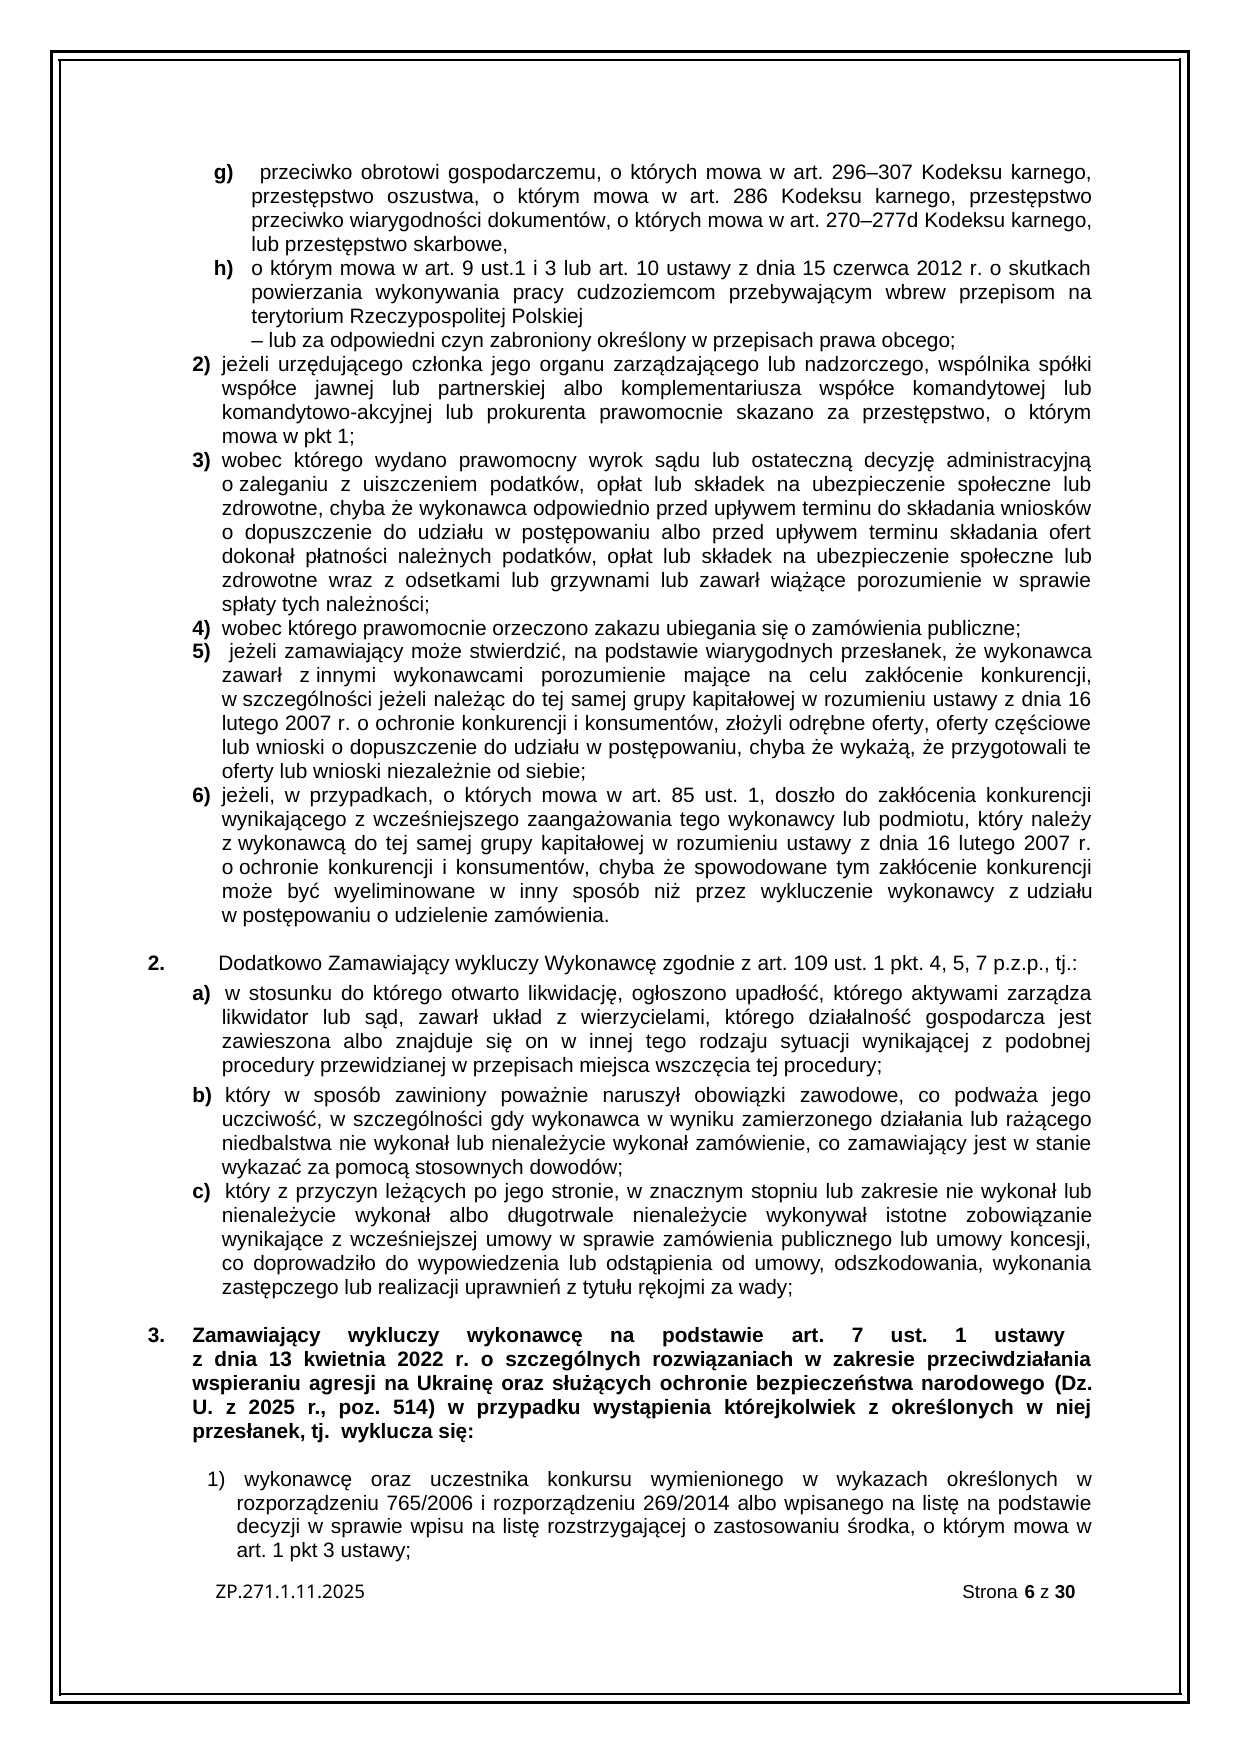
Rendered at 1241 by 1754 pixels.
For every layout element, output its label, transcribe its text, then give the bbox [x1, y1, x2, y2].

list Dodatkowo Zamawiający wykluczy Wykonawcę zgodnie z art. 109 ust. 1 pkt. 4, 5, 7 p.z.p., tj.: [148, 951, 1092, 975]
text 1) wykonawcę oraz uczestnika konkursu wymienionego w wykazach określonych w rozporządzeniu 765/2006 i rozporządzeniu 269/2014 albo wpisanego na listę na podstawie decyzji w sprawie wpisu na listę rozstrzygającej o zastosowaniu środka, o którym mowa w art. 1 pkt 3 ustawy; [207, 1466, 1092, 1562]
list który w sposób zawiniony poważnie naruszył obowiązki zawodowe, co podważa jego uczciwość, w szczególności gdy wykonawca w wyniku zamierzonego działania lub rażącego niedbalstwa nie wykonał lub nienależycie wykonał zamówienie, co zamawiający jest w stanie wykazać za pomocą stosownych dowodów; [192, 1083, 1092, 1179]
list jeżeli urzędującego członka jego organu zarządzającego lub nadzorczego, wspólnika spółki współce jawnej lub partnerskiej albo komplementariusza współce komandytowej lub komandytowo-akcyjnej lub prokurenta prawomocnie skazano za przestępstwo, o którym mowa w pkt 1; [192, 352, 1092, 448]
list który z przyczyn leżących po jego stronie, w znacznym stopniu lub zakresie nie wykonał lub nienależycie wykonał albo długotrwale nienależycie wykonywał istotne zobowiązanie wynikające z wcześniejszej umowy w sprawie zamówienia publicznego lub umowy koncesji, co doprowadziło do wypowiedzenia lub odstąpienia od umowy, odszkodowania, wykonania zastępczego lub realizacji uprawnień z tytułu rękojmi za wady; [192, 1179, 1092, 1299]
text – lub za odpowiedni czyn zabroniony określony w przepisach prawa obcego; [251, 328, 1092, 352]
list jeżeli, w przypadkach, o których mowa w art. 85 ust. 1, doszło do zakłócenia konkurencji wynikającego z wcześniejszego zaangażowania tego wykonawcy lub podmiotu, który należy z wykonawcą do tej samej grupy kapitałowej w rozumieniu ustawy z dnia 16 lutego 2007 r. o ochronie konkurencji i konsumentów, chyba że spowodowane tym zakłócenie konkurencji może być wyeliminowane w inny sposób niż przez wykluczenie wykonawcy z udziału w postępowaniu o udzielenie zamówienia. [192, 783, 1092, 927]
list Zamawiający wykluczy wykonawcę na podstawie art. 7 ust. 1 ustawy z dnia 13 kwietnia 2022 r. o szczególnych rozwiązaniach w zakresie przeciwdziałania wspieraniu agresji na Ukrainę oraz służących ochronie bezpieczeństwa narodowego (Dz. U. z 2025 r., poz. 514) w przypadku wystąpienia którejkolwiek z określonych w niej przesłanek, tj. wyklucza się: [148, 1323, 1092, 1442]
list wobec którego wydano prawomocny wyrok sądu lub ostateczną decyzję administracyjną o zaleganiu z uiszczeniem podatków, opłat lub składek na ubezpieczenie społeczne lub zdrowotne, chyba że wykonawca odpowiednio przed upływem terminu do składania wniosków o dopuszczenie do udziału w postępowaniu albo przed upływem terminu składania ofert dokonał płatności należnych podatków, opłat lub składek na ubezpieczenie społeczne lub zdrowotne wraz z odsetkami lub grzywnami lub zawarł wiążące porozumienie w sprawie spłaty tych należności; [192, 448, 1092, 615]
list jeżeli zamawiający może stwierdzić, na podstawie wiarygodnych przesłanek, że wykonawca zawarł z innymi wykonawcami porozumienie mające na celu zakłócenie konkurencji, w szczególności jeżeli należąc do tej samej grupy kapitałowej w rozumieniu ustawy z dnia 16 lutego 2007 r. o ochronie konkurencji i konsumentów, złożyli odrębne oferty, oferty częściowe lub wnioski o dopuszczenie do udziału w postępowaniu, chyba że wykażą, że przygotowali te oferty lub wnioski niezależnie od siebie; [192, 639, 1092, 783]
list w stosunku do którego otwarto likwidację, ogłoszono upadłość, którego aktywami zarządza likwidator lub sąd, zawarł układ z wierzycielami, którego działalność gospodarcza jest zawieszona albo znajduje się on w innej tego rodzaju sytuacji wynikającej z podobnej procedury przewidzianej w przepisach miejsca wszczęcia tej procedury; [192, 981, 1092, 1077]
list wobec którego prawomocnie orzeczono zakazu ubiegania się o zamówienia publiczne; [192, 615, 1092, 639]
list przeciwko obrotowi gospodarczemu, o których mowa w art. 296–307 Kodeksu karnego, przestępstwo oszustwa, o którym mowa w art. 286 Kodeksu karnego, przestępstwo przeciwko wiarygodności dokumentów, o których mowa w art. 270–277d Kodeksu karnego, lub przestępstwo skarbowe, [214, 160, 1092, 256]
list o którym mowa w art. 9 ust.1 i 3 lub art. 10 ustawy z dnia 15 czerwca 2012 r. o skutkach powierzania wykonywania pracy cudzoziemcom przebywającym wbrew przepisom na terytorium Rzeczypospolitej Polskiej [214, 256, 1092, 328]
